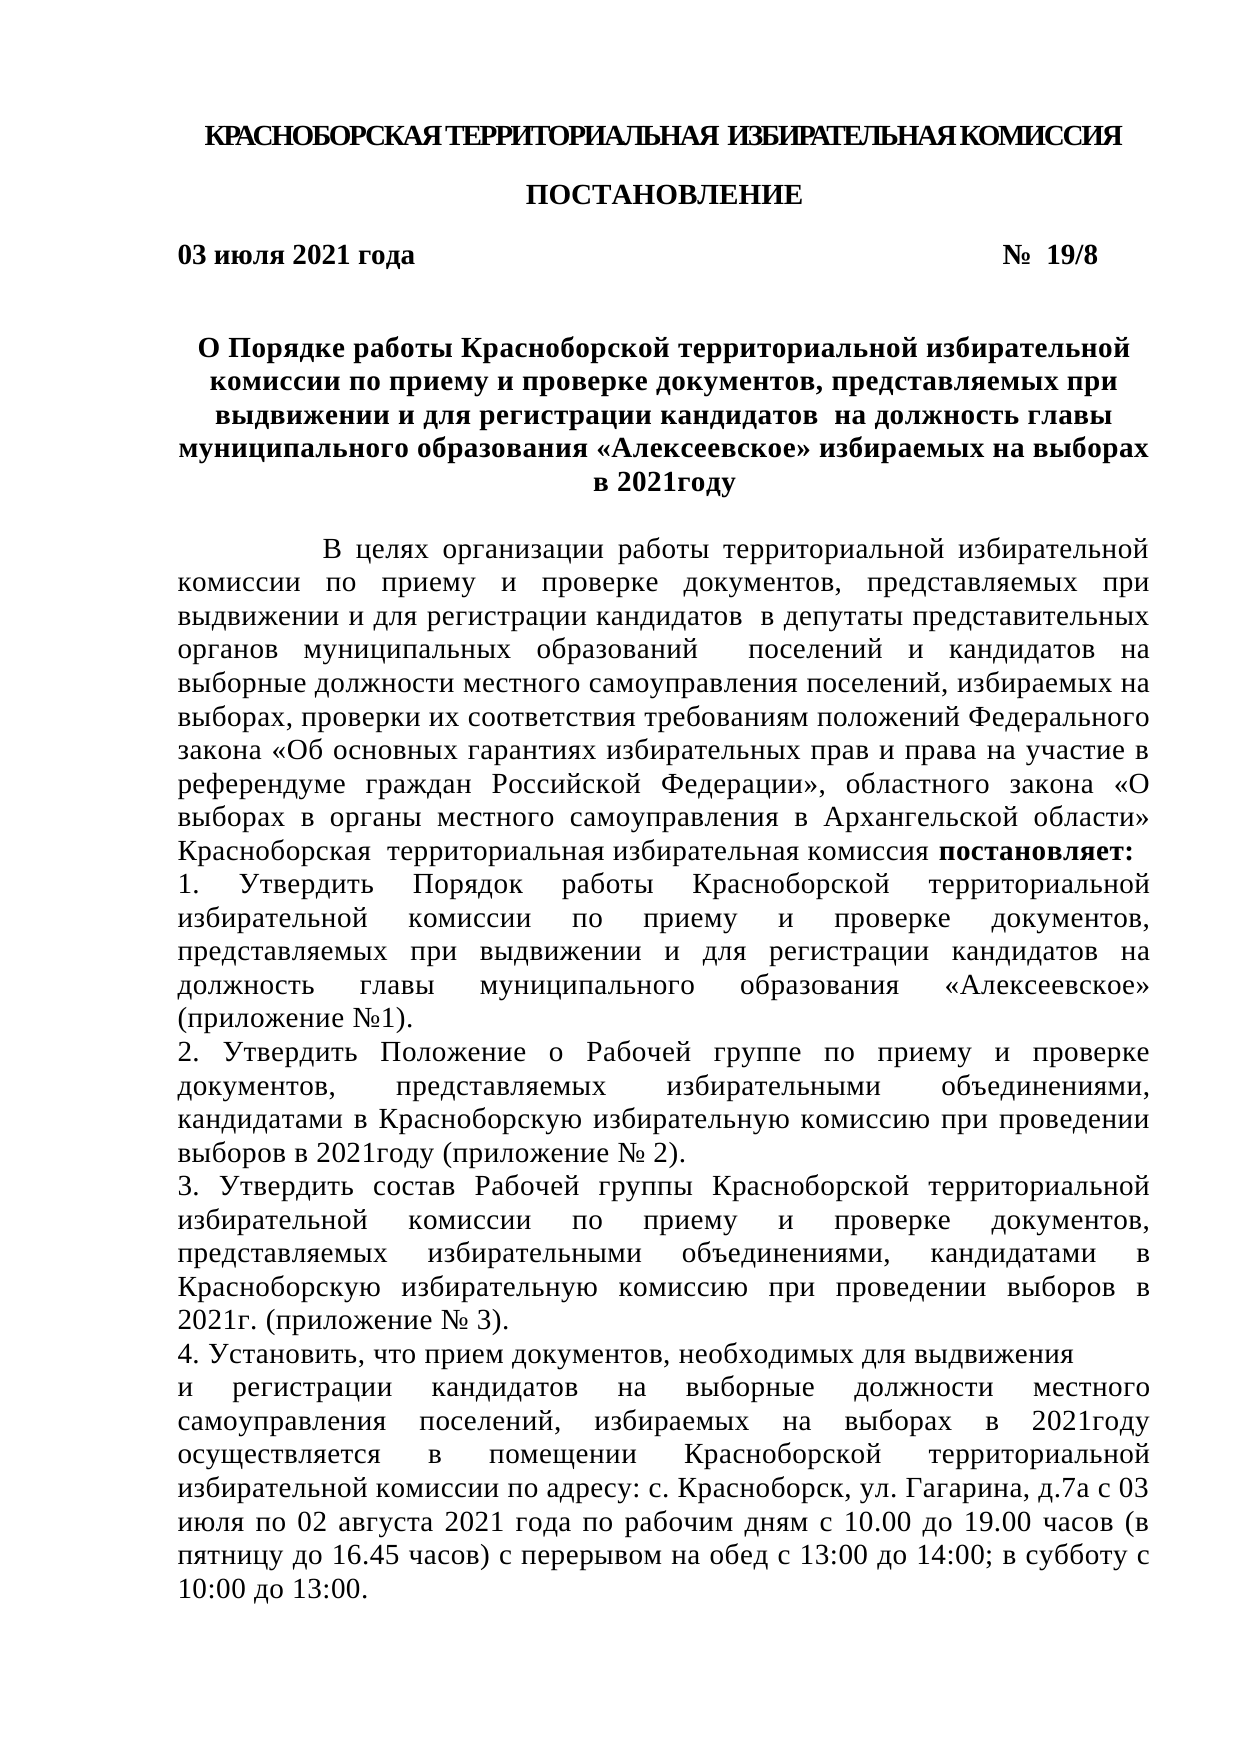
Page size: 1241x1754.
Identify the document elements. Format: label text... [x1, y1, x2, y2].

text 1. Утвердить Порядок работы Красноборской территориальной избирательной комиссии по приему и проверке документов, представляемых при выдвижении и для регистрации кандидатов на должность главы муниципального образования «Алексеевское» (приложение №1). [177, 866, 1152, 1034]
text КРАСНОБОРСКАЯ ТЕРРИТОРИАЛЬНАЯ ИЗБИРАТЕЛЬНАЯ КОМИССИЯ [177, 118, 1152, 152]
text ПОСТАНОВЛЕНИЕ [177, 177, 1152, 211]
text 03 июля 2021 года № 19/8 [177, 237, 1152, 270]
text О Порядке работы Красноборской территориальной избирательной комиссии по приему и проверке документов, представляемых при выдвижении и для регистрации кандидатов на должность главы муниципального образования «Алексеевское» избираемых на выборах в 2021году [177, 330, 1152, 497]
text 4. Установить, что прием документов, необходимых для выдвижения [177, 1336, 1152, 1369]
text В целях организации работы территориальной избирательной комиссии по приему и проверке документов, представляемых при выдвижении и для регистрации кандидатов в депутаты представительных органов муниципальных образований поселений и кандидатов на выборные должности местного самоуправления поселений, избираемых на выборах, проверки их соответствия требованиям положений Федерального закона «Об основных гарантиях избирательных прав и права на участие в референдуме граждан Российской Федерации», областного закона «О выборах в органы местного самоуправления в Архангельской области» Красноборская территориальная избирательная комиссия постановляет: [177, 531, 1152, 866]
text 2. Утвердить Положение о Рабочей группе по приему и проверке документов, представляемых избирательными объединениями, кандидатами в Красноборскую избирательную комиссию при проведении выборов в 2021году (приложение № 2). [177, 1034, 1152, 1168]
text 3. Утвердить состав Рабочей группы Красноборской территориальной избирательной комиссии по приему и проверке документов, представляемых избирательными объединениями, кандидатами в Красноборскую избирательную комиссию при проведении выборов в 2021г. (приложение № 3). [177, 1168, 1152, 1336]
text и регистрации кандидатов на выборные должности местного самоуправления поселений, избираемых на выборах в 2021году осуществляется в помещении Красноборской территориальной избирательной комиссии по адресу: с. Красноборск, ул. Гагарина, д.7а с 03 июля по 02 августа 2021 года по рабочим дням с 10.00 до 19.00 часов (в пятницу до 16.45 часов) с перерывом на обед с 13:00 до 14:00; в субботу с 10:00 до 13:00. [177, 1369, 1152, 1604]
